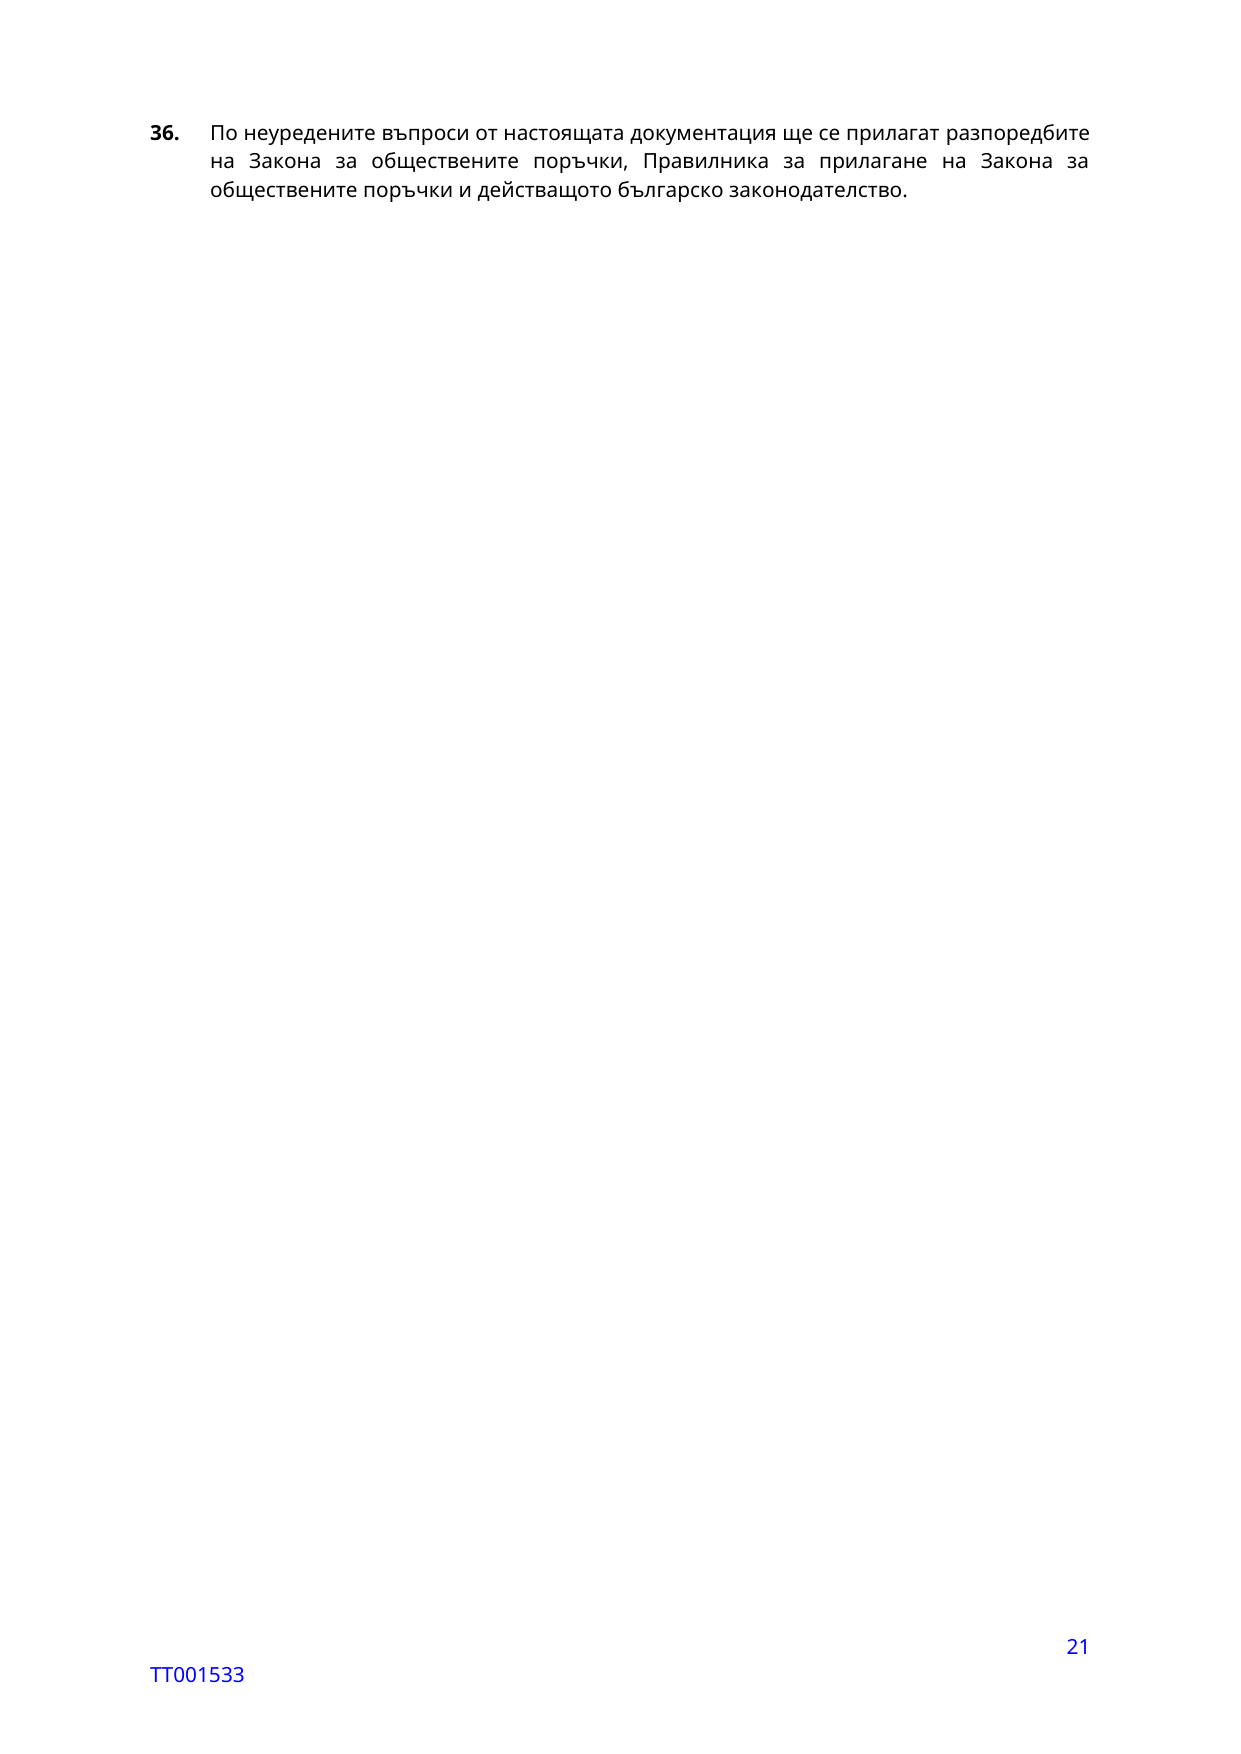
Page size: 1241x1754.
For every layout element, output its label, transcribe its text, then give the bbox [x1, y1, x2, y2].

list По неуредените въпроси от настоящата документация ще се прилагат разпоредбите на Закона за обществените поръчки, Правилника за прилагане на Закона за обществените поръчки и действащото българско законодателство. [150, 118, 1090, 203]
